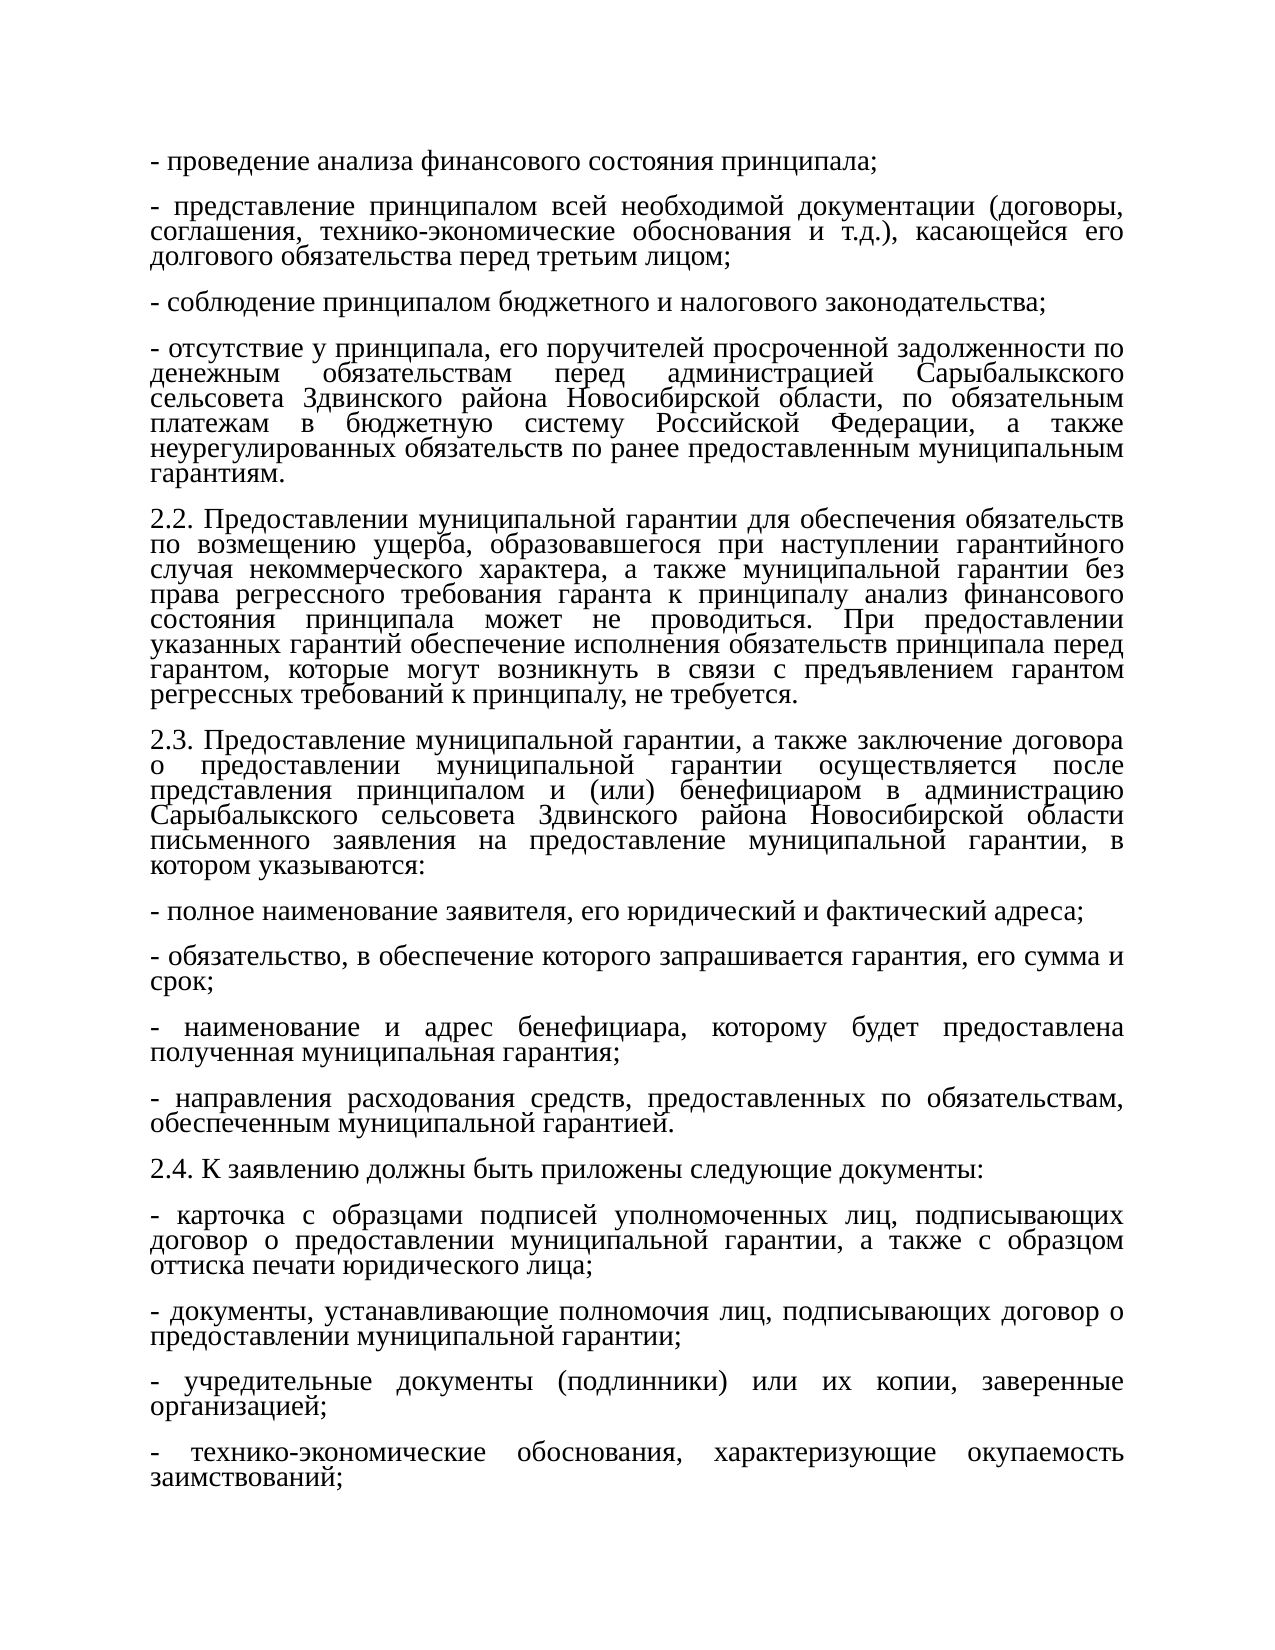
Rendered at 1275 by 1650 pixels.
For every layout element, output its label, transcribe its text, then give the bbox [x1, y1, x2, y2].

text - учредительные документы (подлинники) или их копии, заверенные организацией; [150, 1371, 1125, 1421]
text - отсутствие у принципала, его поручителей просроченной задолженности по денежным обязательствам перед администрацией Сарыбалыкского сельсовета Здвинского района Новосибирской области, по обязательным платежам в бюджетную систему Российской Федерации, а также неурегулированных обязательств по ранее предоставленным муниципальным гарантиям. [150, 337, 1125, 487]
text - направления расходования средств, предоставленных по обязательствам, обеспеченным муниципальной гарантией. [150, 1087, 1125, 1137]
text - технико-экономические обоснования, характеризующие окупаемость заимствований; [150, 1442, 1125, 1492]
text - проведение анализа финансового состояния принципала; [431, 150, 1125, 175]
text - представление принципалом всей необходимой документации (договоры, соглашения, технико-экономические обоснования и т.д.), касающейся его долгового обязательства перед третьим лицом; [150, 196, 1125, 271]
text - полное наименование заявителя, его юридический и фактический адреса; [837, 900, 1125, 925]
text - проведение анализа финансового состояния принципала; [150, 150, 428, 175]
text - обязательство, в обеспечение которого запрашивается гарантия, его сумма и срок; [150, 946, 1125, 996]
text 2.2. Предоставлении муниципальной гарантии для обеспечения обязательств по возмещению ущерба, образовавшегося при наступлении гарантийного случая некоммерческого характера, а также муниципальной гарантии без права регрессного требования гаранта к принципалу анализ финансового состояния принципала может не проводиться. При предоставлении указанных гарантий обеспечение исполнения обязательств принципала перед гарантом, которые могут возникнуть в связи с предъявлением гарантом регрессных требований к принципалу, не требуется. [150, 508, 1125, 708]
text 2.3. Предоставление муниципальной гарантии, а также заключение договора о предоставлении муниципальной гарантии осуществляется после представления принципалом и (или) бенефициаром в администрацию Сарыбалыкского сельсовета Здвинского района Новосибирской области письменного заявления на предоставление муниципальной гарантии, в котором указываются: [150, 729, 1125, 879]
text - карточка с образцами подписей уполномоченных лиц, подписывающих договор о предоставлении муниципальной гарантии, а также с образцом оттиска печати юридического лица; [150, 1204, 1125, 1279]
text - наименование и адрес бенефициара, которому будет предоставлена полученная муниципальная гарантия; [150, 1017, 1125, 1067]
text 2.4. К заявлению должны быть приложены следующие документы: [150, 1158, 1125, 1183]
text - документы, устанавливающие полномочия лиц, подписывающих договор о предоставлении муниципальной гарантии; [150, 1300, 1125, 1350]
text - соблюдение принципалом бюджетного и налогового законодательства; [150, 292, 1125, 317]
text - полное наименование заявителя, его юридический и фактический адреса; [150, 900, 834, 925]
